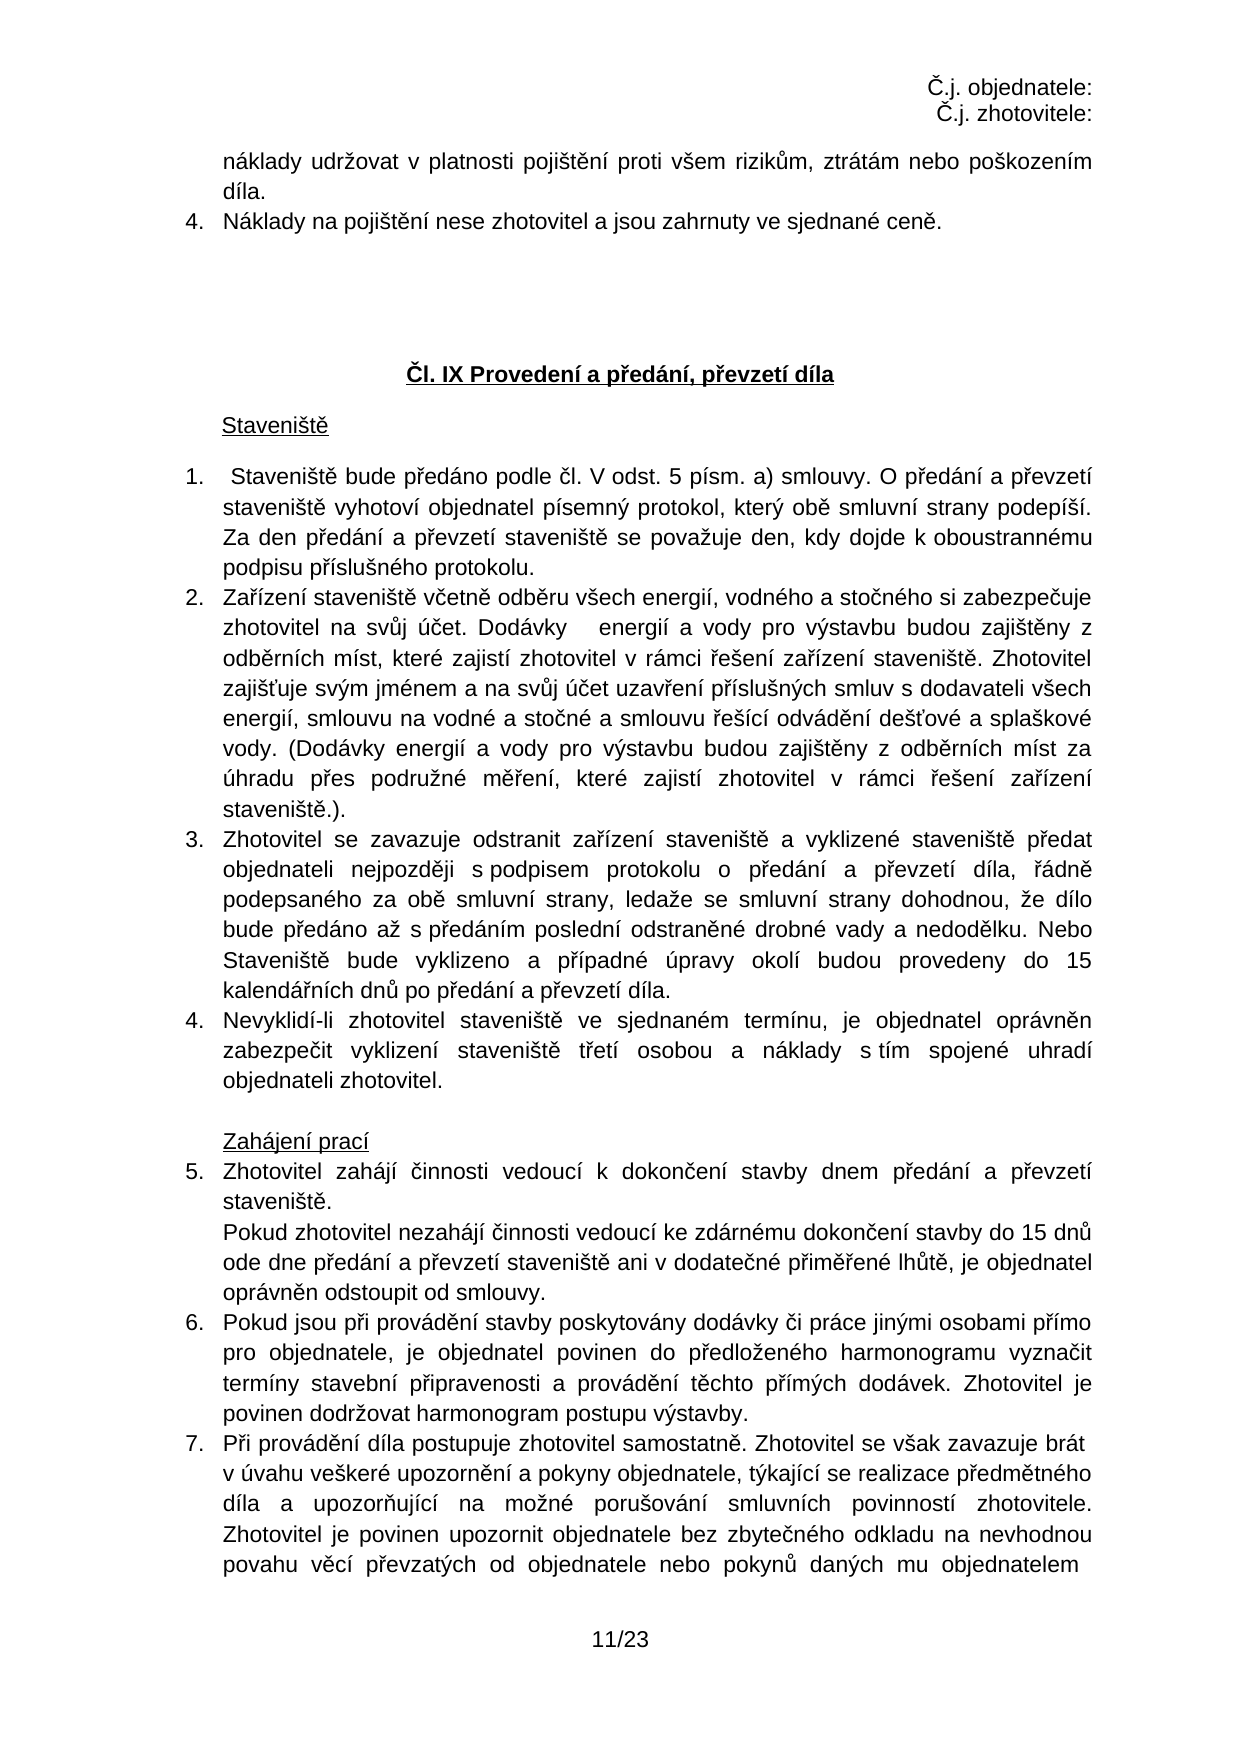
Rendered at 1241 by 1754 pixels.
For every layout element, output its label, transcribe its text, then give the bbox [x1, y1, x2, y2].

list Náklady na pojištění nese zhotovitel a jsou zahrnuty ve sjednané ceně. [185, 208, 1093, 234]
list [185, 148, 1093, 204]
list Zhotovitel se zavazuje odstranit zařízení staveniště a vyklizené staveniště předat objednateli nejpozději s podpisem protokolu o předání a převzetí díla, řádně podepsaného za obě smluvní strany, ledaže se smluvní strany dohodnou, že dílo bude předáno až s předáním poslední odstraněné drobné vady a nedodělku. Nebo Staveniště bude vyklizeno a případné úpravy okolí budou provedeny do 15 kalendářních dnů po předání a převzetí díla. [185, 826, 1093, 1003]
list Zhotovitel zahájí činnosti vedoucí k dokončení stavby dnem předání a převzetí staveniště. Pokud zhotovitel nezahájí činnosti vedoucí ke zdárnému dokončení stavby do 15 dnů ode dne předání a převzetí staveniště ani v dodatečné přiměřené lhůtě, je objednatel oprávněn odstoupit od smlouvy. [185, 1158, 1093, 1305]
list Nevyklidí-li zhotovitel staveniště ve sjednaném termínu, je objednatel oprávněn zabezpečit vyklizení staveniště třetí osobou a náklady s tím spojené uhradí objednateli zhotovitel. [185, 1007, 1093, 1094]
list Staveniště bude předáno podle čl. V odst. 5 písm. a) smlouvy. O předání a převzetí staveniště vyhotoví objednatel písemný protokol, který obě smluvní strany podepíší. Za den předání a převzetí staveniště se považuje den, kdy dojde k oboustrannému podpisu příslušného protokolu. [185, 463, 1093, 580]
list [185, 1430, 1093, 1577]
list Zahájení prací [223, 1128, 1093, 1154]
list Zařízení staveniště včetně odběru všech energií, vodného a stočného si zabezpečuje zhotovitel na svůj účet. Dodávky energií a vody pro výstavbu budou zajištěny z odběrních míst, které zajistí zhotovitel v rámci řešení zařízení staveniště. Zhotovitel zajišťuje svým jménem a na svůj účet uzavření příslušných smluv s dodavateli všech energií, smlouvu na vodné a stočné a smlouvu řešící odvádění dešťové a splaškové vody. (Dodávky energií a vody pro výstavbu budou zajištěny z odběrních míst za úhradu přes podružné měření, které zajistí zhotovitel v rámci řešení zařízení staveniště.). [185, 584, 1093, 822]
text Čl. IX Provedení a předání, převzetí díla [148, 361, 1093, 387]
list Pokud jsou při provádění stavby poskytovány dodávky či práce jinými osobami přímo pro objednatele, je objednatel povinen do předloženého harmonogramu vyznačit termíny stavební připravenosti a provádění těchto přímých dodávek. Zhotovitel je povinen dodržovat harmonogram postupu výstavby. [185, 1309, 1093, 1426]
text Staveniště [148, 412, 1093, 438]
